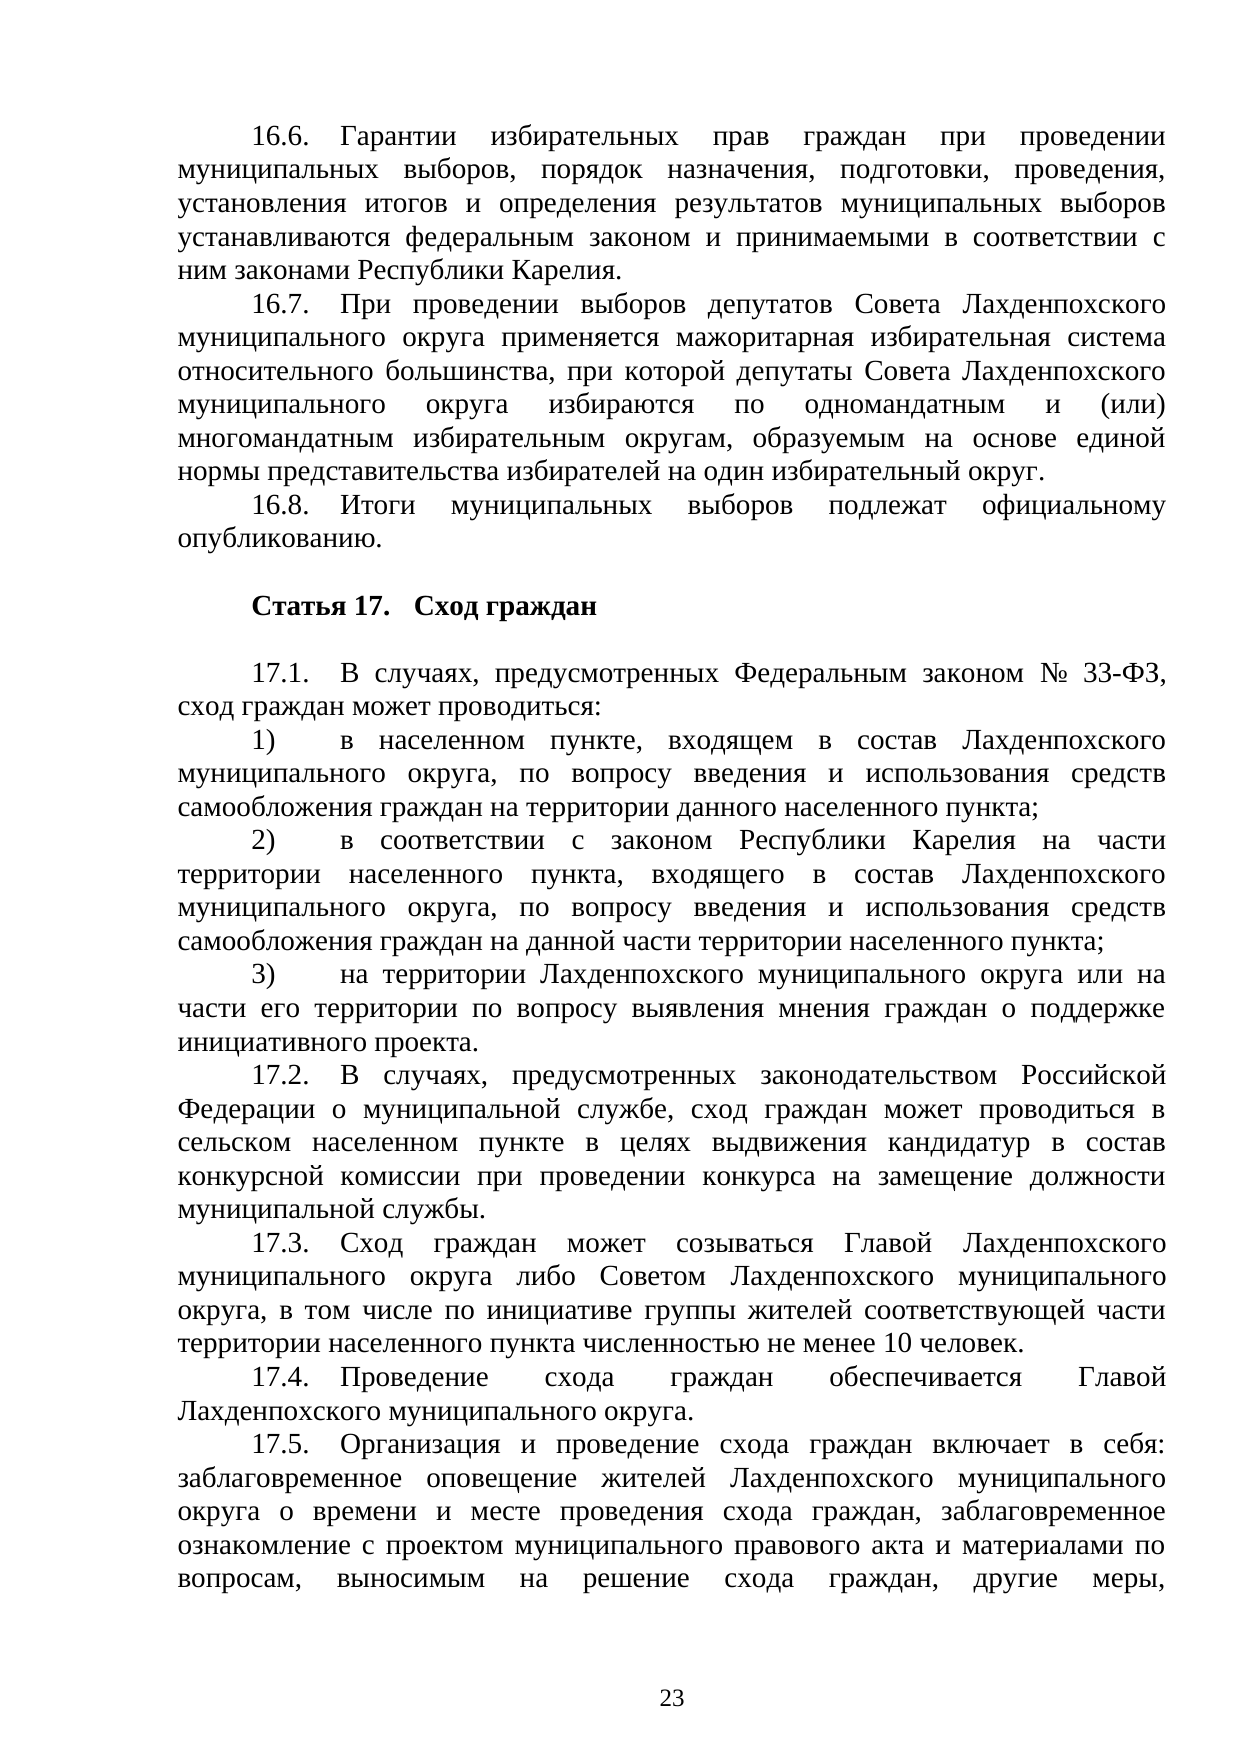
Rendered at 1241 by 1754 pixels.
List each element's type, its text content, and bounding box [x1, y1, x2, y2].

list на территории Лахденпохского муниципального округа или на части его территории по вопросу выявления мнения граждан о поддержке инициативного проекта. [177, 957, 1167, 1057]
list в соответствии с законом Республики Карелия на части территории населенного пункта, входящего в состав Лахденпохского муниципального округа, по вопросу введения и использования средств самообложения граждан на данной части территории населенного пункта; [177, 822, 1167, 957]
list Итоги муниципальных выборов подлежат официальному опубликованию. [177, 487, 1167, 554]
list в населенном пункте, входящем в состав Лахденпохского муниципального округа, по вопросу введения и использования средств самообложения граждан на территории данного населенного пункта; [177, 722, 1167, 822]
list Сход граждан может созываться Главой Лахденпохского муниципального округа либо Советом Лахденпохского муниципального округа, в том числе по инициативе группы жителей соответствующей части территории населенного пункта численностью не менее 10 человек. [177, 1225, 1167, 1359]
list Сход граждан [177, 588, 1167, 621]
list Проведение схода граждан обеспечивается Главой Лахденпохского муниципального округа. [177, 1359, 1167, 1426]
list Гарантии избирательных прав граждан при проведении муниципальных выборов, порядок назначения, подготовки, проведения, установления итогов и определения результатов муниципальных выборов устанавливаются федеральным законом и принимаемыми в соответствии с ним законами Республики Карелия. [177, 118, 1167, 286]
list В случаях, предусмотренных законодательством Российской Федерации о муниципальной службе, сход граждан может проводиться в сельском населенном пункте в целях выдвижения кандидатур в состав конкурсной комиссии при проведении конкурса на замещение должности муниципальной службы. [177, 1057, 1167, 1225]
list В случаях, предусмотренных Федеральным законом № 33-ФЗ, сход граждан может проводиться: [177, 655, 1167, 722]
list При проведении выборов депутатов Совета Лахденпохского муниципального округа применяется мажоритарная избирательная система относительного большинства, при которой депутаты Совета Лахденпохского муниципального округа избираются по одномандатным и (или) многомандатным избирательным округам, образуемым на основе единой нормы представительства избирателей на один избирательный округ. [177, 286, 1167, 487]
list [177, 1426, 1167, 1594]
